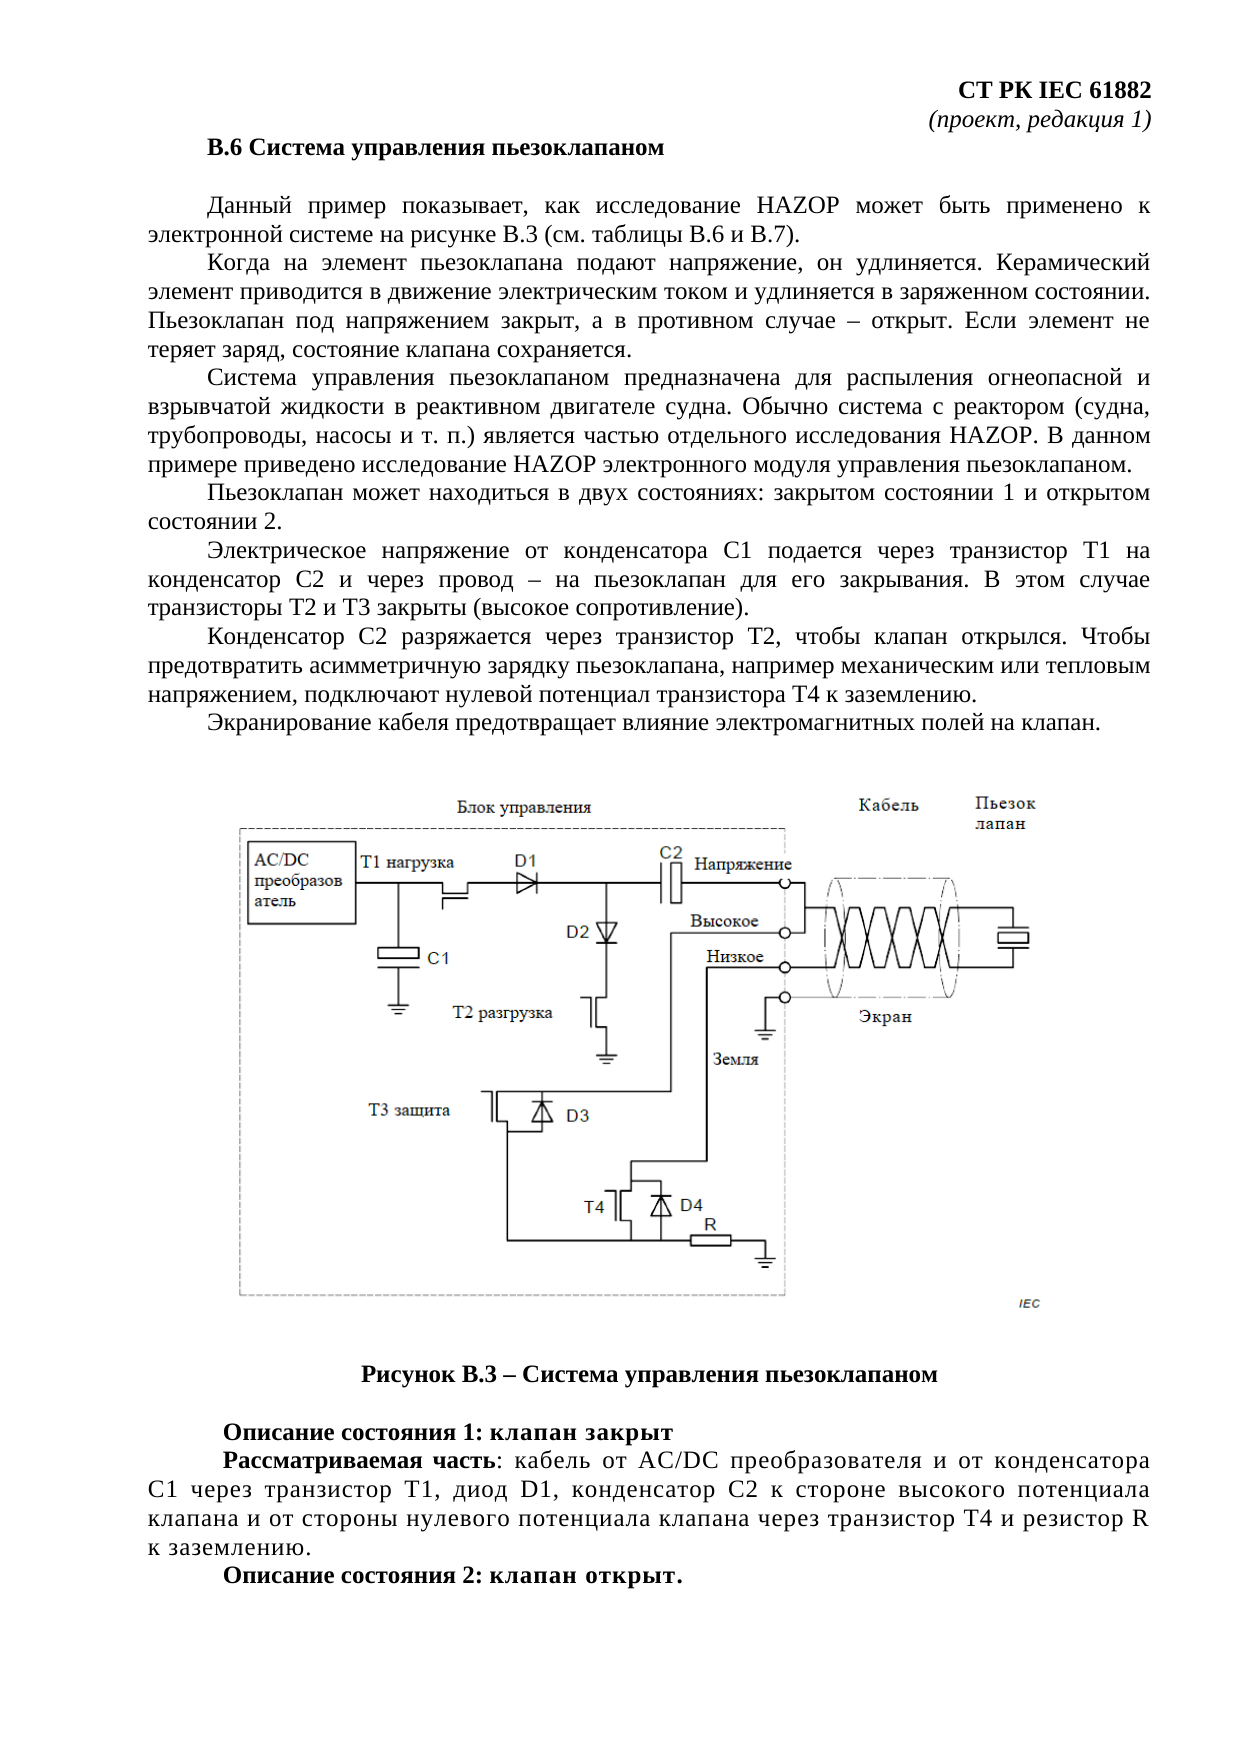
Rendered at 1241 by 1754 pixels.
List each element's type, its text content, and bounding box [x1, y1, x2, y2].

text Описание состояния 2: клапан открыт. [148, 1561, 1152, 1589]
text Электрическое напряжение от конденсатора С1 подается через транзистор Т1 на конденсатор С2 и через провод – на пьезоклапан для его закрывания. В этом случае транзисторы Т2 и Т3 закрыты (высокое сопротивление). [148, 535, 1152, 621]
text Пьезоклапан может находиться в двух состояниях: закрытом состоянии 1 и открытом состоянии 2. [148, 477, 1152, 535]
text Описание состояния 1: клапан закрыт [148, 1417, 1152, 1446]
text Конденсатор С2 разряжается через транзистор Т2, чтобы клапан открылся. Чтобы предотвратить асимметричную зарядку пьезоклапана, например механическим или тепловым напряжением, подключают нулевой потенциал транзистора Т4 к заземлению. [148, 621, 1152, 707]
picture [225, 765, 1074, 1331]
text Экранирование кабеля предотвращает влияние электромагнитных полей на клапан. [148, 707, 1152, 736]
text Когда на элемент пьезоклапана подают напряжение, он удлиняется. Керамический элемент приводится в движение электрическим током и удлиняется в заряженном состоянии. Пьезоклапан под напряжением закрыт, а в противном случае – открыт. Если элемент не теряет заряд, состояние клапана сохраняется. [148, 247, 1152, 362]
text Рисунок В.3 – Система управления пьезоклапаном [148, 1359, 1152, 1388]
text Рассматриваемая часть: кабель от AC/DC преобразователя и от конденсатора С1 через транзистор Т1, диод D1, конденсатор С2 к стороне высокого потенциала клапана и от стороны нулевого потенциала клапана через транзистор Т4 и резистор R к заземлению. [148, 1446, 1152, 1561]
text Данный пример показывает, как исследование HAZOP может быть применено к электронной системе на рисунке В.3 (см. таблицы В.6 и В.7). [148, 190, 1152, 247]
text В.6 Система управления пьезоклапаном [148, 132, 1152, 161]
text Система управления пьезоклапаном предназначена для распыления огнеопасной и взрывчатой жидкости в реактивном двигателе судна. Обычно система с реактором (судна, трубопроводы, насосы и т. п.) является частью отдельного исследования HAZOP. В данном примере приведено исследование HAZOP электронного модуля управления пьезоклапаном. [148, 362, 1152, 477]
